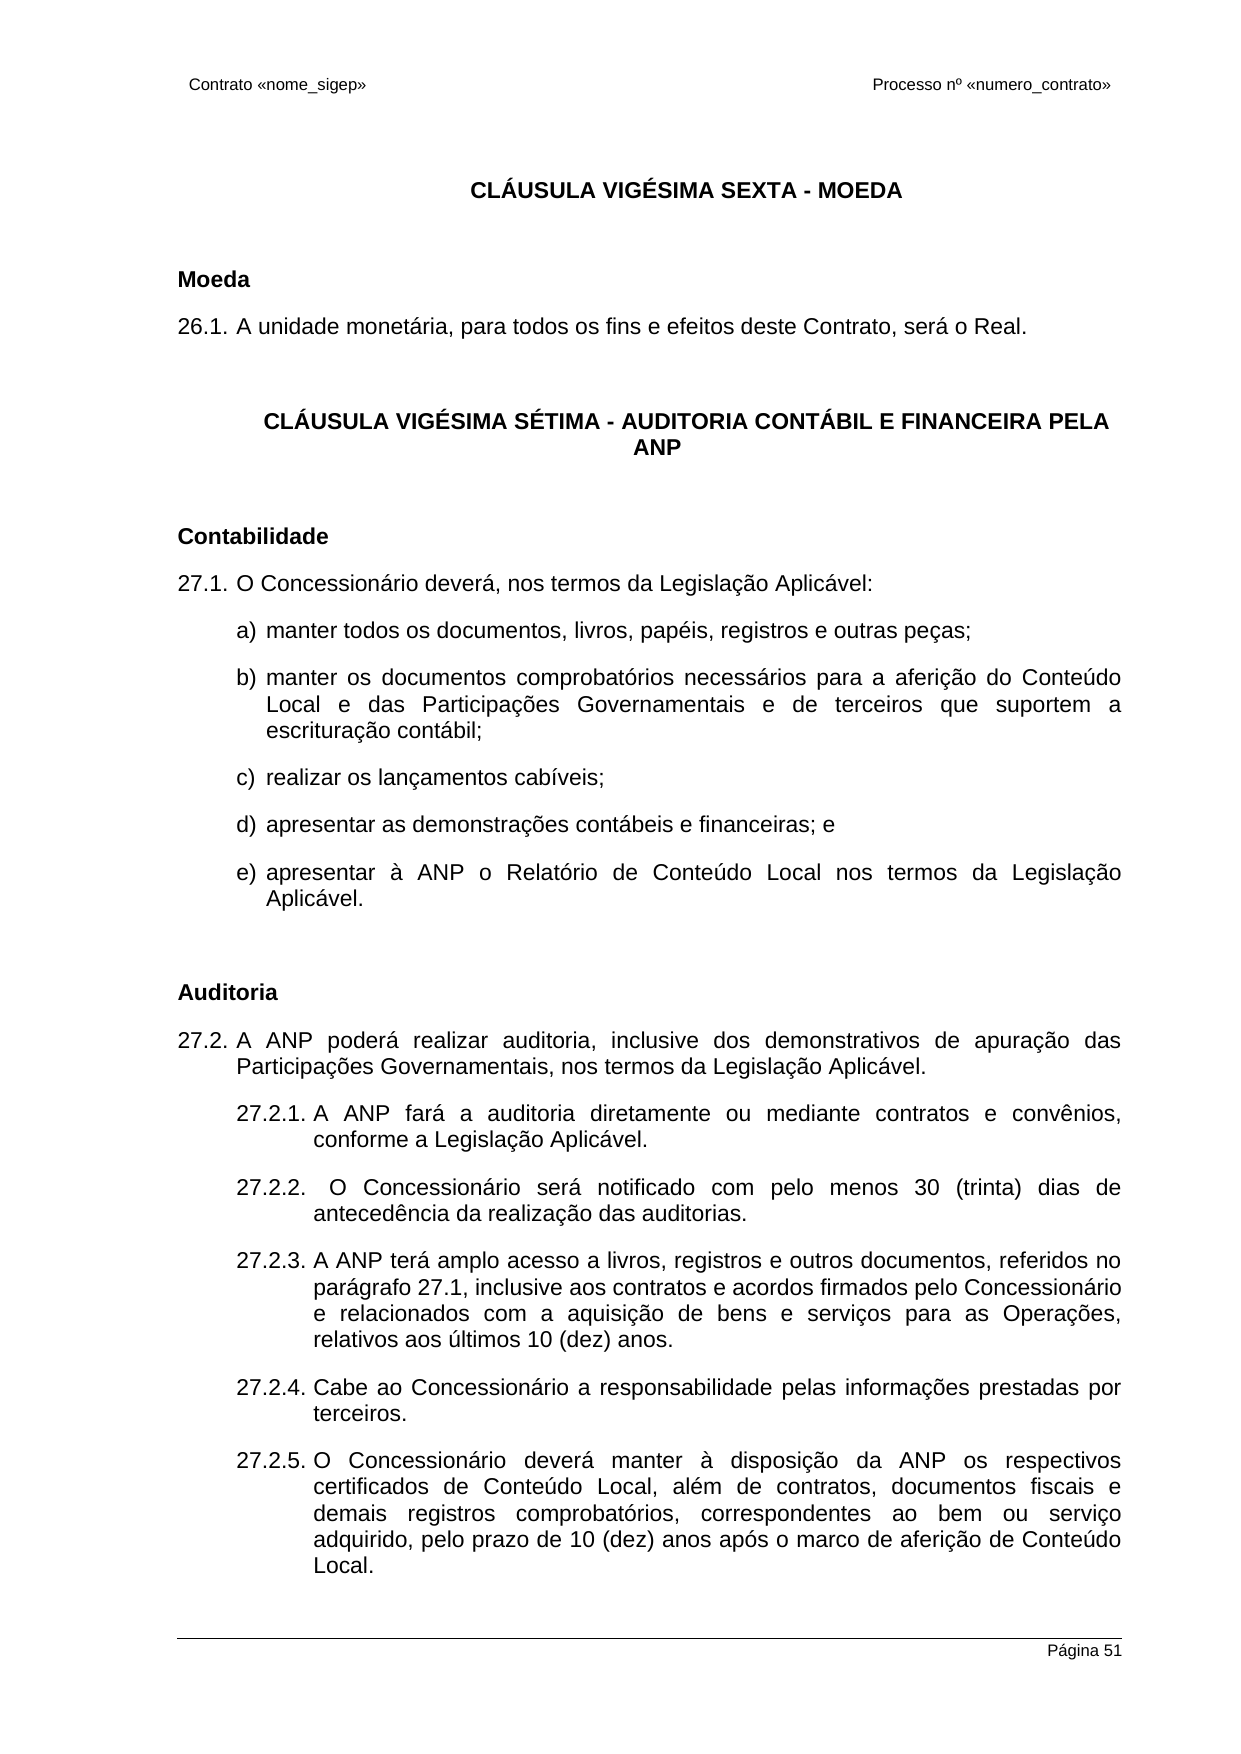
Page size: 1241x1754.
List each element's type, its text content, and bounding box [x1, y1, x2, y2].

list realizar os lançamentos cabíveis; [236, 764, 1122, 791]
text Auditoria [177, 979, 1122, 1006]
list manter os documentos comprobatórios necessários para a aferição do Conteúdo Local e das Participações Governamentais e de terceiros que suportem a escrituração contábil; [236, 664, 1122, 743]
text A ANP terá amplo acesso a livros, registros e outros documentos, referidos no parágrafo 27.1, inclusive aos contratos e acordos firmados pelo Concessionário e relacionados com a aquisição de bens e serviços para as Operações, relativos aos últimos 10 (dez) anos. [236, 1247, 1122, 1353]
text O Concessionário deverá, nos termos da Legislação Aplicável: [177, 570, 1122, 596]
list apresentar à ANP o Relatório de Conteúdo Local nos termos da Legislação Aplicável. [236, 859, 1122, 911]
text Moeda [177, 266, 1122, 292]
text Contabilidade [177, 523, 1122, 549]
text A ANP poderá realizar auditoria, inclusive dos demonstrativos de apuração das Participações Governamentais, nos termos da Legislação Aplicável. [177, 1027, 1122, 1079]
list manter todos os documentos, livros, papéis, registros e outras peças; [236, 617, 1122, 643]
text A unidade monetária, para todos os fins e efeitos deste Contrato, será o Real. [177, 313, 1122, 339]
text O Concessionário deverá manter à disposição da ANP os respectivos certificados de Conteúdo Local, além de contratos, documentos fiscais e demais registros comprobatórios, correspondentes ao bem ou serviço adquirido, pelo prazo de 10 (dez) anos após o marco de aferição de Conteúdo Local. [236, 1447, 1122, 1579]
text Cláusula Vigésima Sétima - Auditoria contábil e financeira pela anp [177, 408, 1122, 460]
text O Concessionário será notificado com pelo menos 30 (trinta) dias de antecedência da realização das auditorias. [236, 1174, 1122, 1226]
text A ANP fará a auditoria diretamente ou mediante contratos e convênios, conforme a Legislação Aplicável. [236, 1100, 1122, 1153]
list apresentar as demonstrações contábeis e financeiras; e [236, 811, 1122, 838]
text Cláusula Vigésima Sexta - moeda [177, 177, 1122, 203]
text Cabe ao Concessionário a responsabilidade pelas informações prestadas por terceiros. [236, 1373, 1122, 1426]
